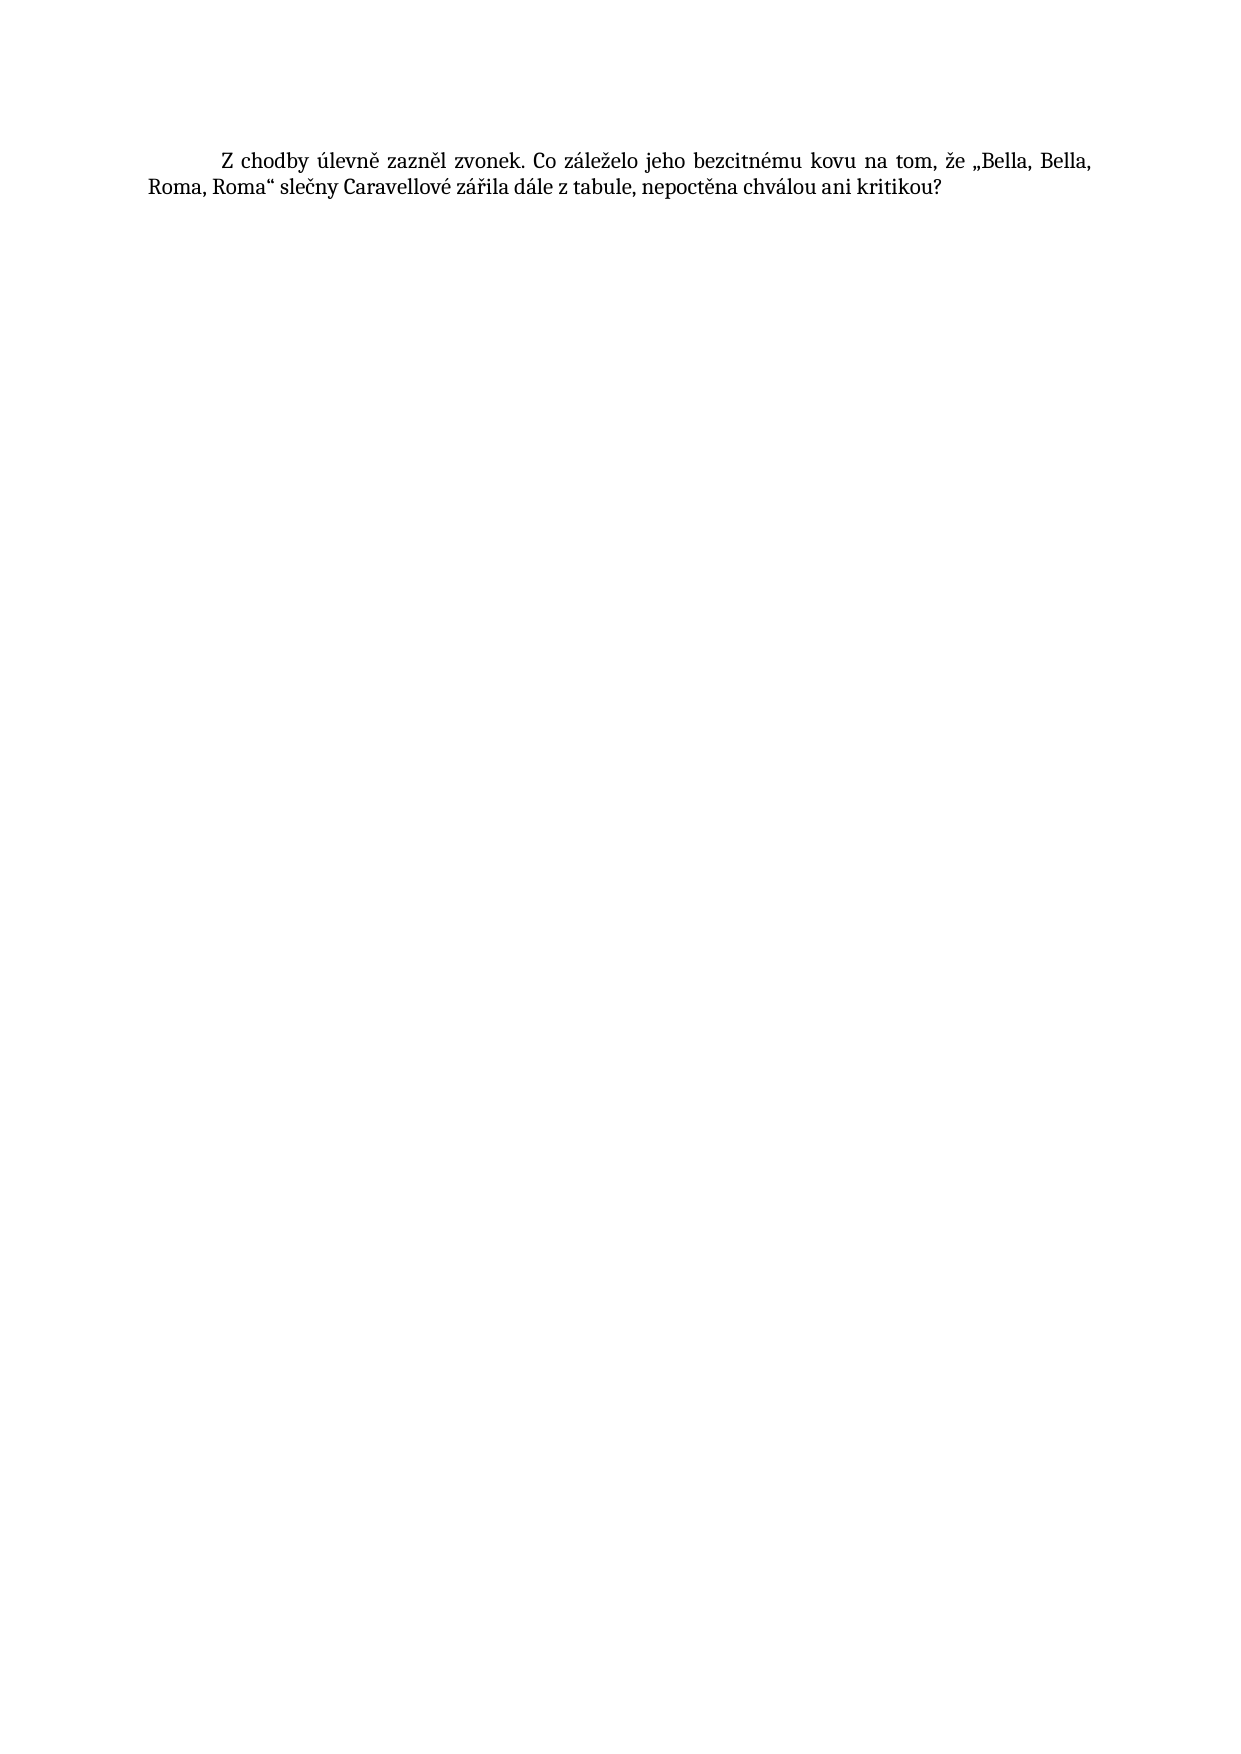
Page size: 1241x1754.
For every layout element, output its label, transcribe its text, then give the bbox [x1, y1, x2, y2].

text Z chodby úlevně zazněl zvonek. Co záleželo jeho bezcitnému kovu na tom, že „Bella, Bella, Roma, Roma“ slečny Caravellové zářila dále z tabule, nepoctěna chválou ani kritikou? [148, 148, 1093, 200]
